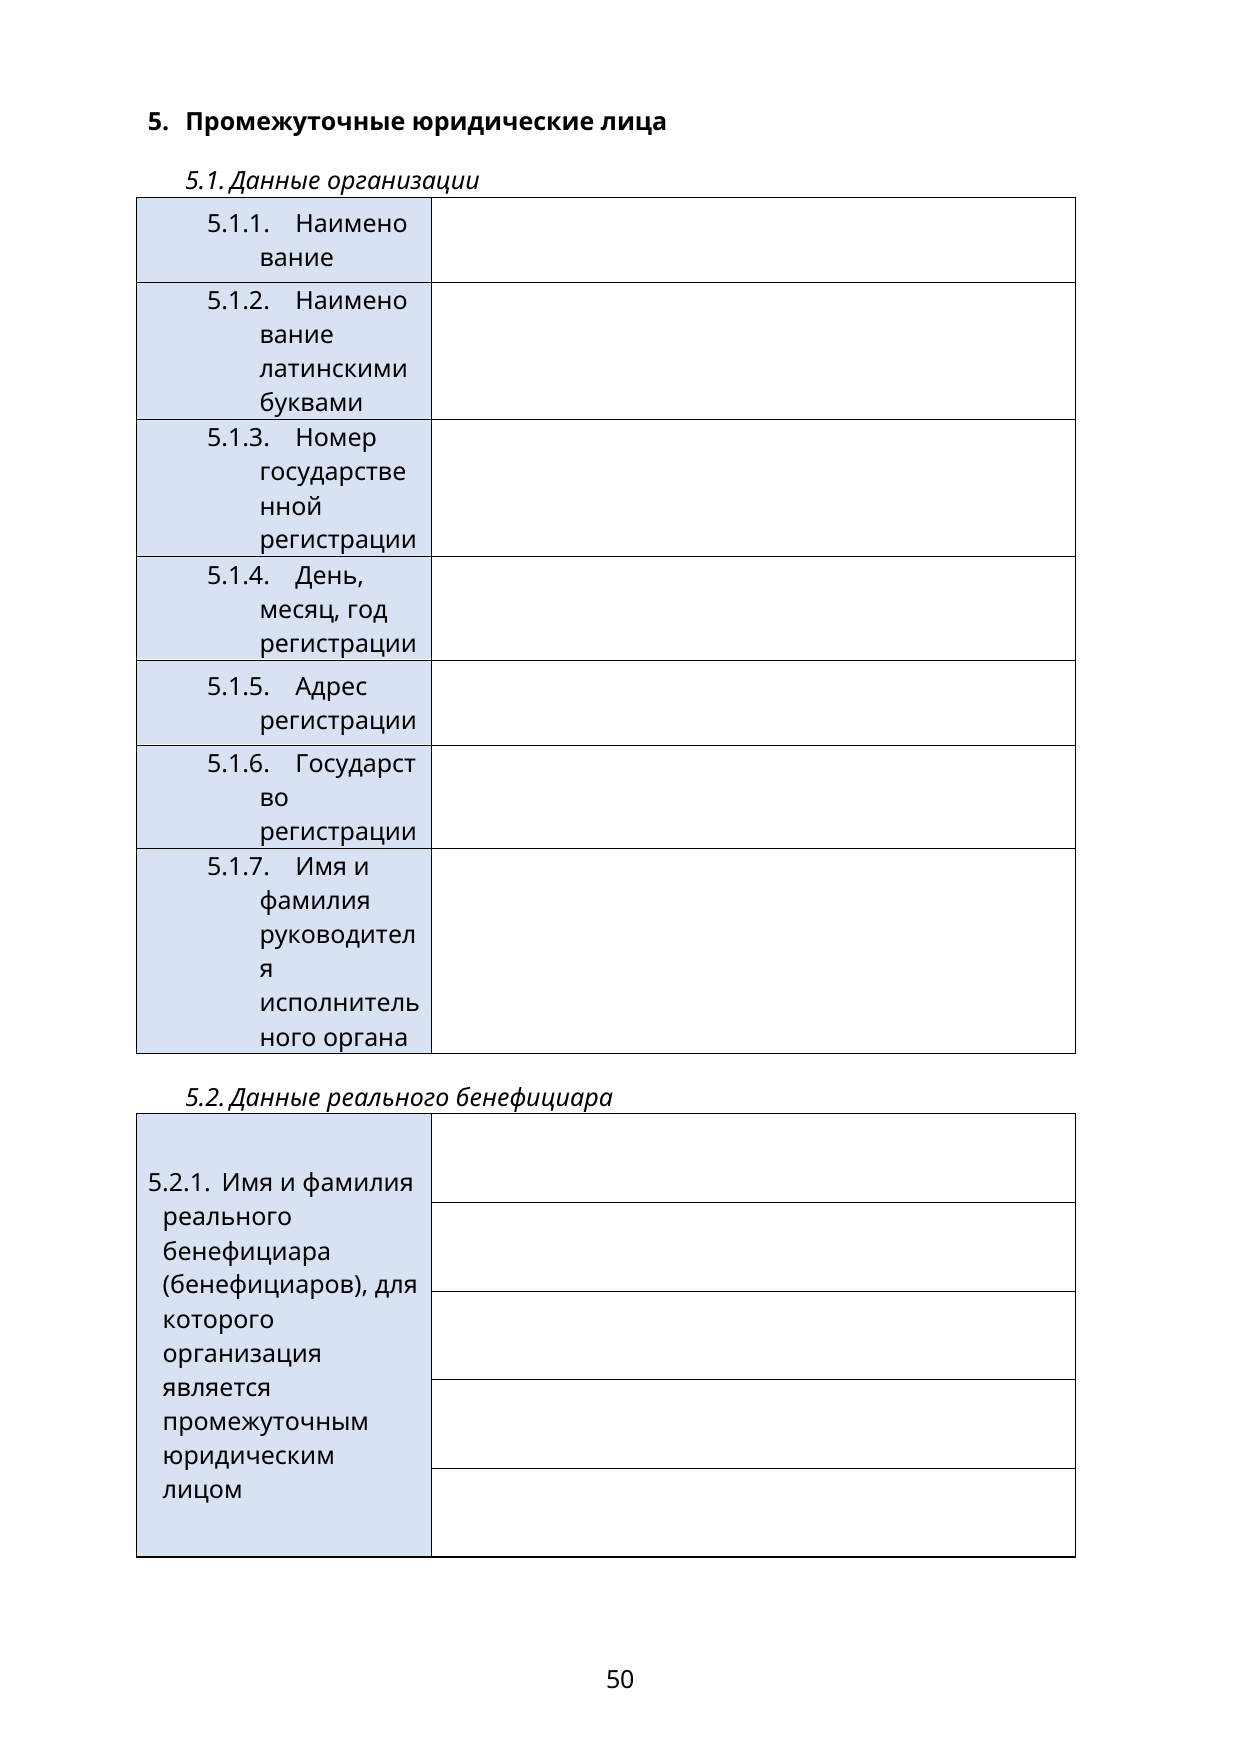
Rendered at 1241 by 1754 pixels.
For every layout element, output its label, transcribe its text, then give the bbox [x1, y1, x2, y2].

table_cell [432, 1380, 1075, 1468]
table_cell [432, 557, 1075, 659]
table_cell Номер государственной регистрации [137, 420, 431, 556]
table_header Имя и фамилия реального бенефициара (бенефициаров), для которого организация является промежуточным юридическим лицом [137, 1114, 431, 1556]
table_cell День, месяц, год регистрации [137, 557, 431, 659]
table_cell Имя и фамилия руководителя исполнительного органа [137, 849, 431, 1053]
table_header [432, 198, 1075, 282]
table_cell Наименование латинскими буквами [137, 283, 431, 419]
table_cell [432, 661, 1075, 744]
list Данные реального бенефициара [185, 1079, 1092, 1113]
table_cell [432, 283, 1075, 419]
table_header [432, 1114, 1075, 1202]
list Данные организации [185, 162, 1092, 197]
table_cell [432, 1292, 1075, 1379]
table_cell [432, 849, 1075, 1053]
table_cell [432, 1203, 1075, 1291]
table_cell Государство регистрации [137, 746, 431, 848]
list Промежуточные юридические лица [148, 103, 1092, 137]
table_cell Адрес регистрации [137, 661, 431, 744]
table_cell [432, 1469, 1075, 1556]
table_cell [432, 746, 1075, 848]
table_header Наименование [137, 198, 431, 282]
table_cell [432, 420, 1075, 556]
